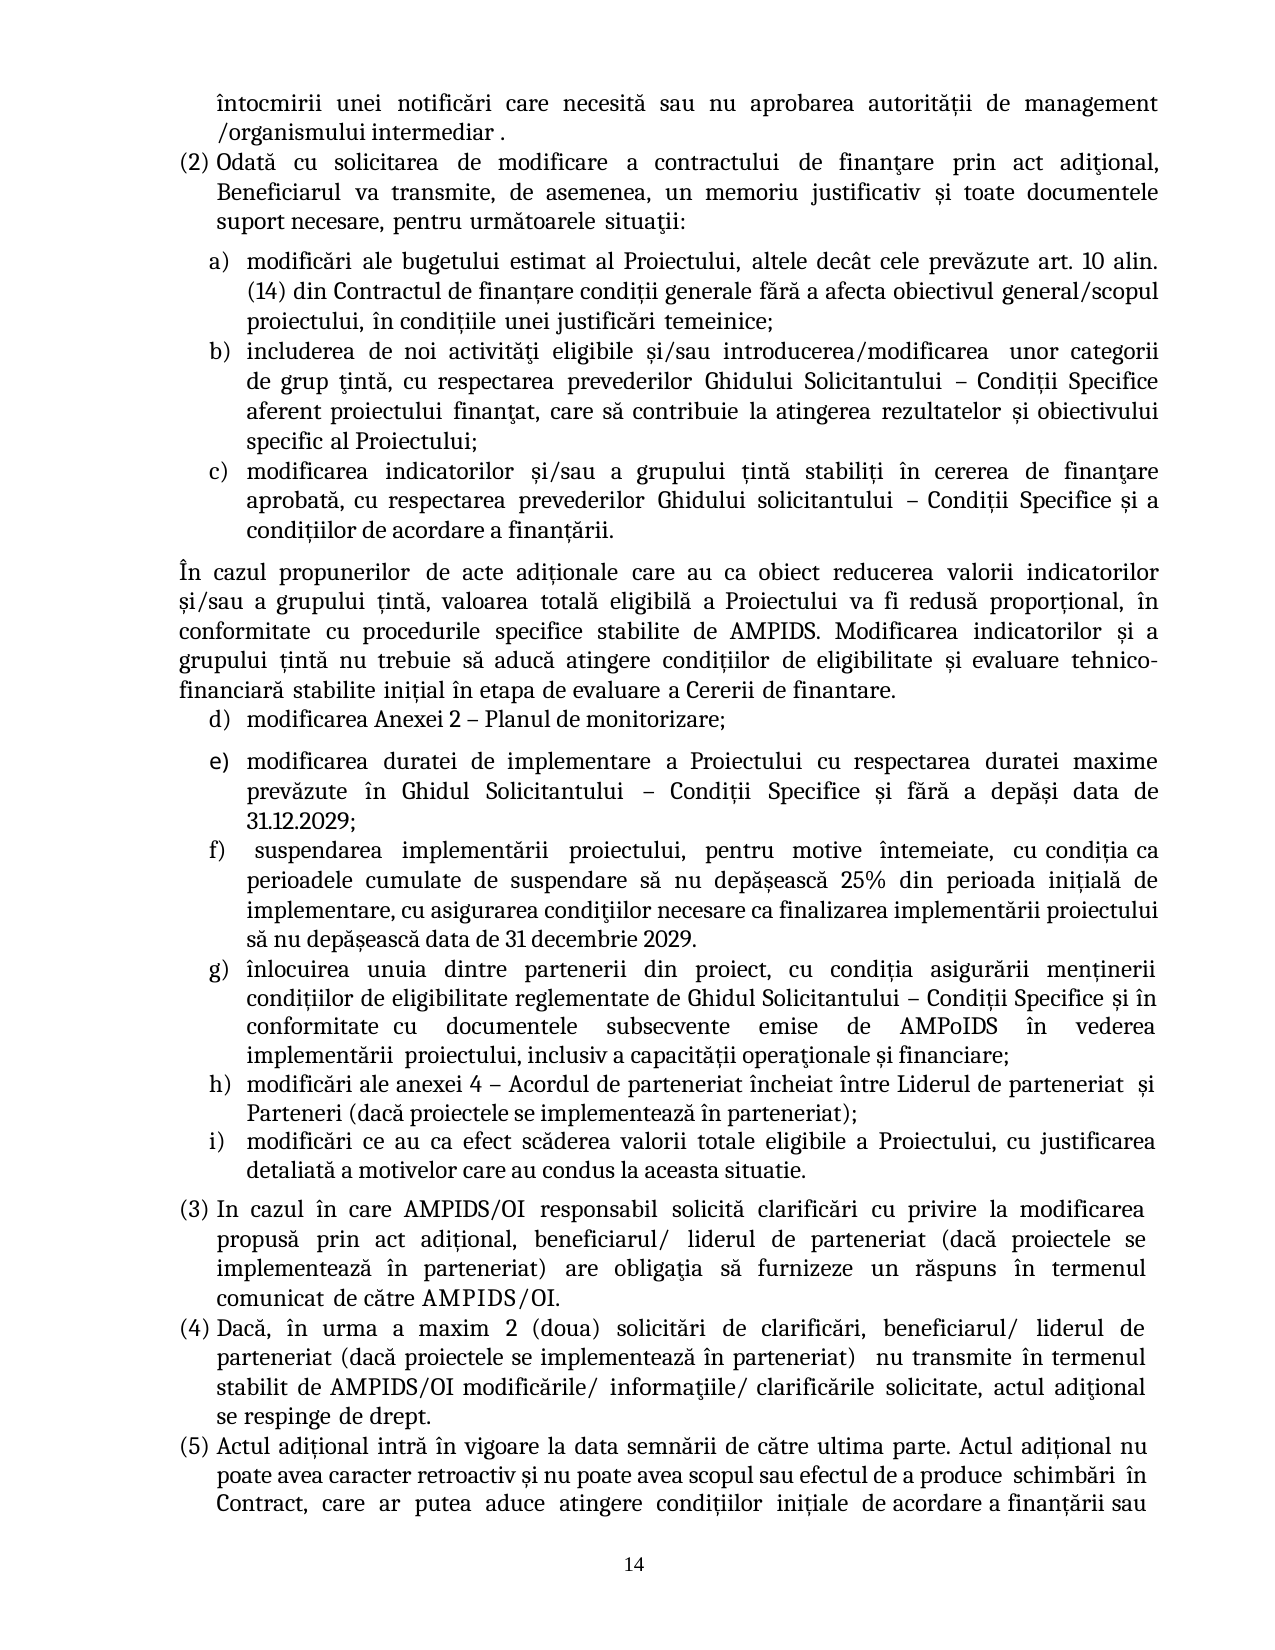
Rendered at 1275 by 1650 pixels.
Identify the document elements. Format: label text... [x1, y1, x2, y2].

text În cazul propunerilor de acte adiționale care au ca obiect reducerea valorii indicatorilor și/sau a grupului țintă, valoarea totală eligibilă a Proiectului va fi redusă proporțional, în conformitate cu procedurile specifice stabilite de AMPIDS. Modificarea indicatorilor și a grupului țintă nu trebuie să aducă atingere condițiilor de eligibilitate și evaluare tehnico- financiară stabilite inițial în etapa de evaluare a Cererii de finantare. [179, 557, 1159, 704]
list modificări ale bugetului estimat al Proiectului, altele decât cele prevăzute art. 10 alin. (14) din Contractul de finanțare condiții generale fără a afecta obiectivul general/scopul proiectului, în condițiile unei justificări temeinice; [209, 247, 1159, 336]
list Dacă, în urma a maxim 2 (doua) solicitări de clarificări, beneficiarul/ liderul de parteneriat (dacă proiectele se implementează în parteneriat) nu transmite în termenul stabilit de AMPIDS/OI modificările/ informaţiile/ clarificările solicitate, actul adiţional se respinge de drept. [179, 1313, 1146, 1431]
list modificarea duratei de implementare a Proiectului cu respectarea duratei maxime prevăzute în Ghidul Solicitantului – Condiții Specifice și fără a depăși data de 31.12.2029; [209, 745, 1159, 836]
list modificări ce au ca efect scăderea valorii totale eligibile a Proiectului, cu justificarea detaliată a motivelor care au condus la aceasta situatie. [209, 1127, 1157, 1185]
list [179, 1432, 1148, 1518]
list In cazul în care AMPIDS/OI responsabil solicită clarificări cu privire la modificarea propusă prin act adițional, beneficiarul/ liderul de parteneriat (dacă proiectele se implementează în parteneriat) are obligaţia să furnizeze un răspuns în termenul comunicat de către AMPIDS/OI. [179, 1195, 1146, 1313]
list modificarea Anexei 2 – Planul de monitorizare; [209, 705, 1157, 734]
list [179, 89, 1159, 147]
list modificări ale anexei 4 – Acordul de parteneriat încheiat între Liderul de parteneriat și Parteneri (dacă proiectele se implementează în parteneriat); [209, 1070, 1157, 1127]
list modificarea indicatorilor și/sau a grupului țintă stabiliți în cererea de finanţare aprobată, cu respectarea prevederilor Ghidului solicitantului – Condiții Specifice și a condițiilor de acordare a finanțării. [209, 457, 1159, 545]
list suspendarea implementării proiectului, pentru motive întemeiate, cu condiția ca perioadele cumulate de suspendare să nu depăşească 25% din perioada inițială de implementare, cu asigurarea condiţiilor necesare ca finalizarea implementării proiectului să nu depăşească data de 31 decembrie 2029. [209, 836, 1159, 954]
list înlocuirea unuia dintre partenerii din proiect, cu condiția asigurării menținerii condițiilor de eligibilitate reglementate de Ghidul Solicitantului – Condiții Specifice şi în conformitate cu documentele subsecvente emise de AMPoIDS în vederea implementării proiectului, inclusiv a capacității operaţionale şi financiare; [209, 955, 1157, 1070]
list Odată cu solicitarea de modificare a contractului de finanţare prin act adiţional, Beneficiarul va transmite, de asemenea, un memoriu justificativ şi toate documentele suport necesare, pentru următoarele situaţii: [179, 148, 1159, 236]
list includerea de noi activităţi eligibile şi/sau introducerea/modificarea unor categorii de grup ţintă, cu respectarea prevederilor Ghidului Solicitantului – Condiții Specifice aferent proiectului finanţat, care să contribuie la atingerea rezultatelor şi obiectivului specific al Proiectului; [209, 337, 1159, 455]
